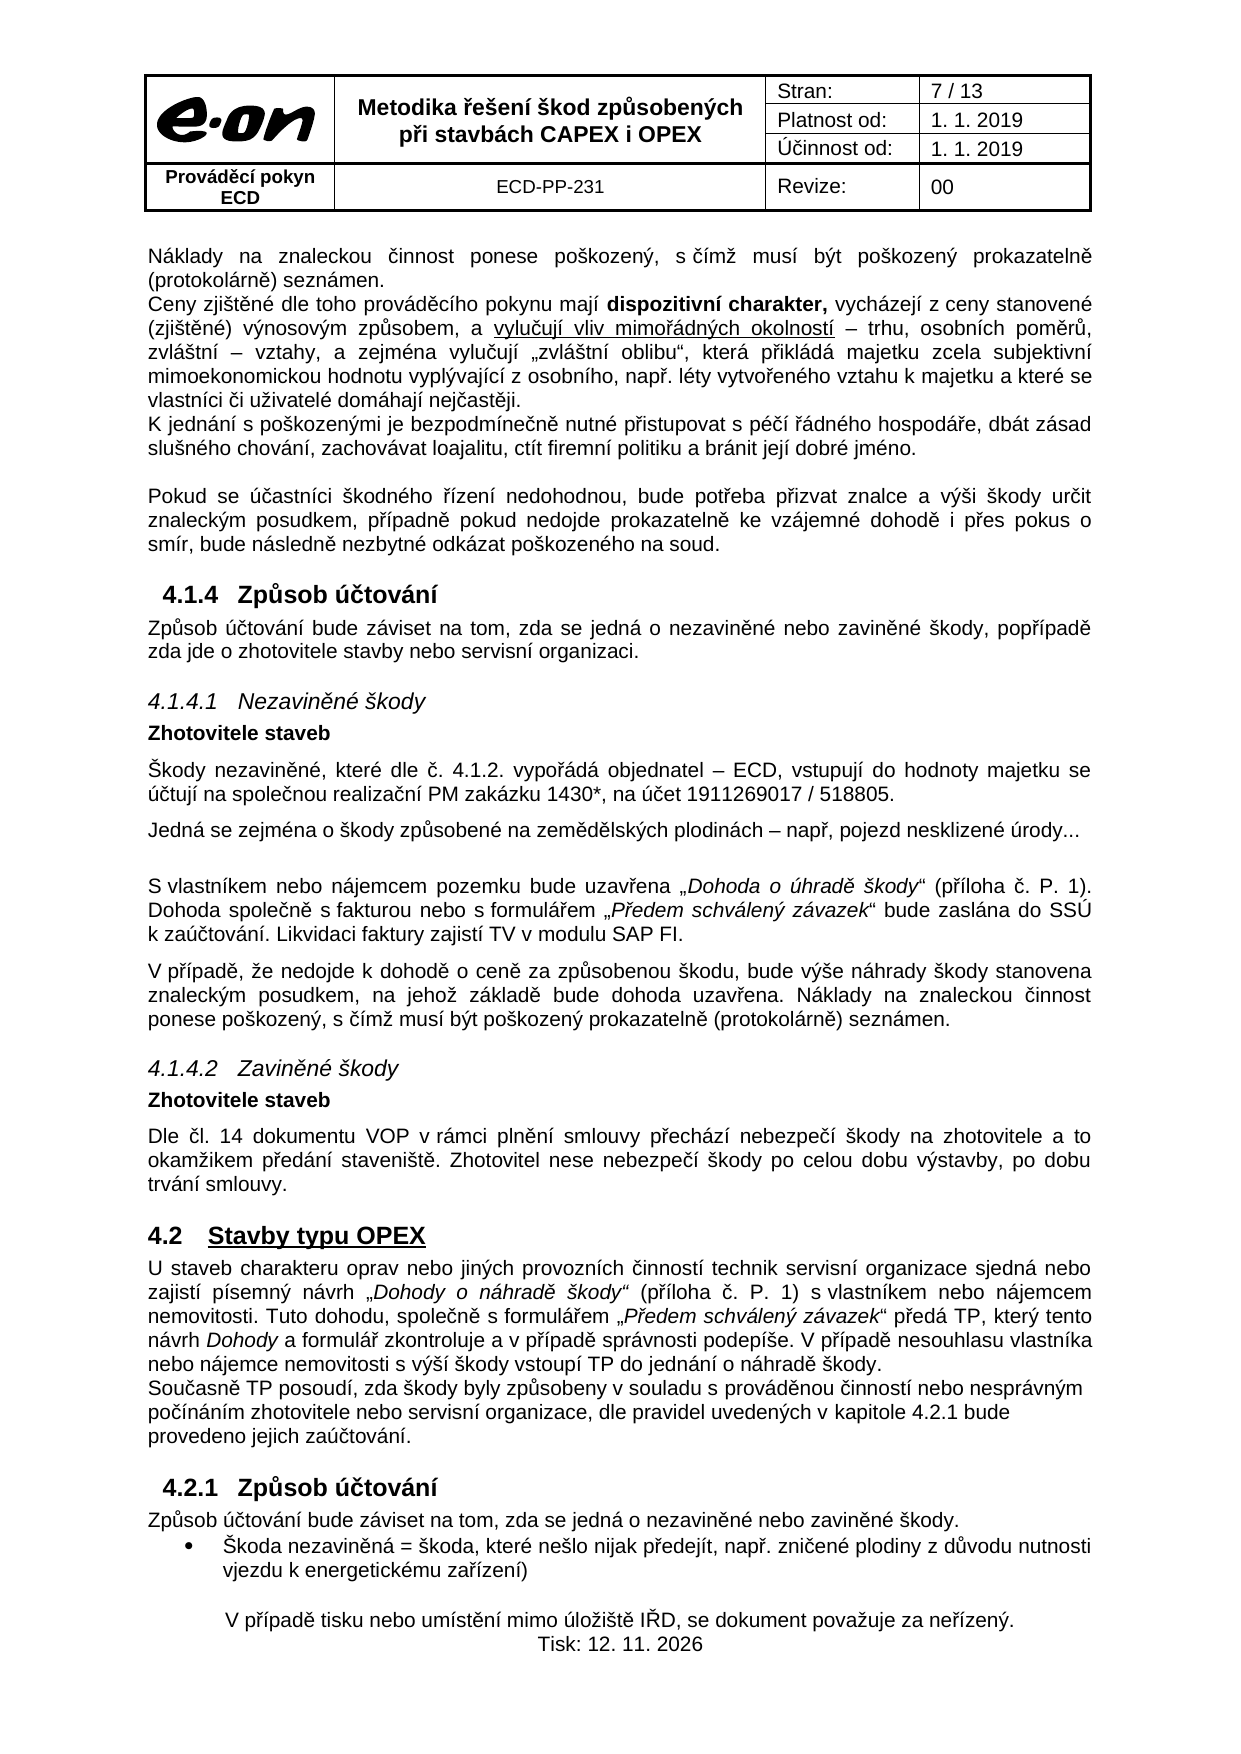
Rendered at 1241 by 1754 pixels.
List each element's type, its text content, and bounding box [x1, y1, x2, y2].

text Způsob účtování bude záviset na tom, zda se jedná o nezaviněné nebo zaviněné škody. [148, 1508, 1092, 1532]
text K jednání s poškozenými je bezpodmínečně nutné přistupovat s péčí řádného hospodáře, dbát zásad slušného chování, zachovávat loajalitu, ctít firemní politiku a bránit její dobré jméno. [148, 412, 1092, 459]
subtitle Způsob účtování [162, 1473, 1092, 1502]
text Způsob účtování bude záviset na tom, zda se jedná o nezaviněné nebo zaviněné škody, popřípadě zda jde o zhotovitele stavby nebo servisní organizaci. [148, 615, 1092, 663]
text Dle čl. 14 dokumentu VOP v rámci plnění smlouvy přechází nebezpečí škody na zhotovitele a to okamžikem předání staveniště. Zhotovitel nese nebezpečí škody po celou dobu výstavby, po dobu trvání smlouvy. [148, 1124, 1092, 1196]
list U staveb charakteru oprav nebo jiných provozních činností technik servisní organizace sjedná nebo zajistí písemný návrh „Dohody o náhradě škody“ (příloha č. P. 1) s vlastníkem nebo nájemcem nemovitosti. Tuto dohodu, společně s formulářem „Předem schválený závazek“ předá TP, který tento návrh Dohody a formulář zkontroluje a v případě správnosti podepíše. V případě nesouhlasu vlastníka nebo nájemce nemovitosti s výší škody vstoupí TP do jednání o náhradě škody. [148, 1256, 1092, 1376]
subtitle Způsob účtování [162, 580, 1092, 609]
text Pokud se účastníci škodného řízení nedohodnou, bude potřeba přizvat znalce a výši škody určit znaleckým posudkem, případně pokud nedojde prokazatelně ke vzájemné dohodě i přes pokus o smír, bude následně nezbytné odkázat poškozeného na soud. [148, 483, 1092, 555]
list Současně TP posoudí, zda škody byly způsobeny v souladu s prováděnou činností nebo nesprávným počínáním zhotovitele nebo servisní organizace, dle pravidel uvedených v kapitole 4.2.1 bude provedeno jejich zaúčtování. [148, 1376, 1092, 1448]
text Ceny zjištěné dle toho prováděcího pokynu mají dispozitivní charakter, vycházejí z ceny stanovené (zjištěné) výnosovým způsobem, a vylučují vliv mimořádných okolností – trhu, osobních poměrů, zvláštní – vztahy, a zejména vylučují „zvláštní oblibu“, která přikládá majetku zcela subjektivní mimoekonomickou hodnotu vyplývající z osobního, např. léty vytvořeného vztahu k majetku a které se vlastníci či uživatelé domáhají nejčastěji. [148, 292, 1092, 412]
text V případě, že nedojde k dohodě o ceně za způsobenou škodu, bude výše náhrady škody stanovena znaleckým posudkem, na jehož základě bude dohoda uzavřena. Náklady na znaleckou činnost ponese poškozený, s čímž musí být poškozený prokazatelně (protokolárně) seznámen. [148, 958, 1092, 1030]
text Zhotovitele staveb [148, 721, 1092, 745]
subtitle Zaviněné škody [148, 1055, 1092, 1082]
subtitle Stavby typu OPEX [148, 1221, 1092, 1250]
subtitle Nezaviněné škody [148, 688, 1092, 715]
text Náklady na znaleckou činnost ponese poškozený, s čímž musí být poškozený prokazatelně (protokolárně) seznámen. [148, 244, 1092, 292]
list Škoda nezaviněná = škoda, které nešlo nijak předejít, např. zničené plodiny z důvodu nutnosti vjezdu k energetickému zařízení) [185, 1534, 1092, 1582]
text Jedná se zejména o škody způsobené na zemědělských plodinách – např, pojezd nesklizené úrody... [148, 818, 1092, 842]
text Škody nezaviněné, které dle č. 4.1.2. vypořádá objednatel – ECD, vstupují do hodnoty majetku se účtují na společnou realizační PM zakázku 1430*, na účet 1911269017 / 518805. [148, 757, 1092, 805]
text S vlastníkem nebo nájemcem pozemku bude uzavřena „Dohoda o úhradě škody“ (příloha č. P. 1). Dohoda společně s fakturou nebo s formulářem „Předem schválený závazek“ bude zaslána do SSÚ k zaúčtování. Likvidaci faktury zajistí TV v modulu SAP FI. [148, 874, 1092, 946]
text Zhotovitele staveb [148, 1088, 1092, 1112]
